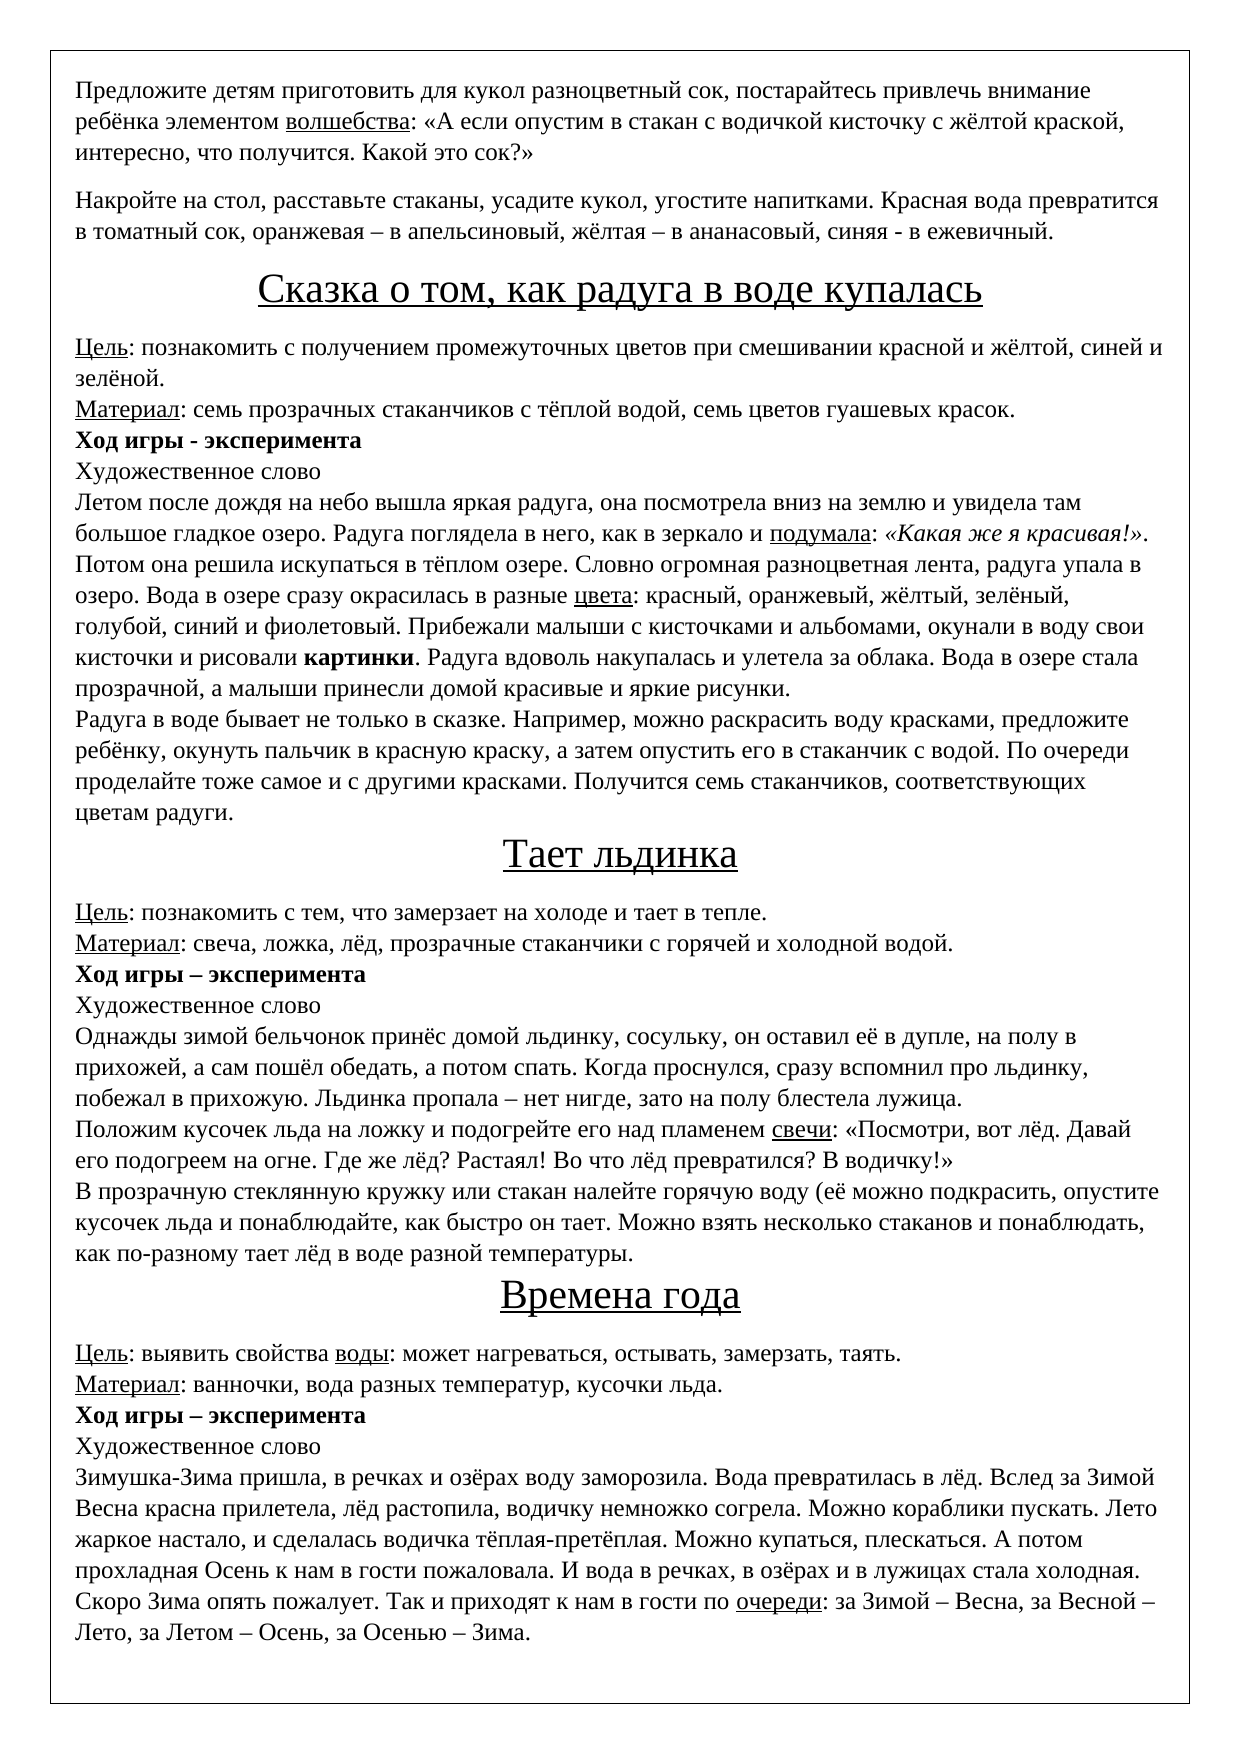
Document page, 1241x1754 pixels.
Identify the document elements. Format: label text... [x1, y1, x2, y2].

text Ход игры - эксперимента [75, 425, 1165, 454]
text Накройте на стол, расставьте стаканы, усадите кукол, угостите напитками. Красная вода превратится в томатный сок, оранжевая – в апельсиновый, жёлтая – в ананасовый, синяя - в ежевичный. [75, 185, 1165, 244]
text Тает льдинка [75, 828, 1165, 876]
text Материал: свеча, ложка, лёд, прозрачные стаканчики с горячей и холодной водой. [75, 928, 1165, 957]
text Зимушка-Зима пришла, в речках и озёрах воду заморозила. Вода превратилась в лёд. Вслед за Зимой Весна красна прилетела, лёд растопила, водичку немножко согрела. Можно кораблики пускать. Лето жаркое настало, и сделалась водичка тёплая-претёплая. Можно купаться, плескаться. А потом прохладная Осень к нам в гости пожаловала. И вода в речках, в озёрах и в лужицах стала холодная. Скоро Зима опять пожалует. Так и приходят к нам в гости по очереди: за Зимой – Весна, за Весной – Лето, за Летом – Осень, за Осенью – Зима. [75, 1462, 1165, 1646]
text Однажды зимой бельчонок принёс домой льдинку, сосульку, он оставил её в дупле, на полу в прихожей, а сам пошёл обедать, а потом спать. Когда проснулся, сразу вспомнил про льдинку, побежал в прихожую. Льдинка пропала – нет нигде, зато на полу блестела лужица. [75, 1021, 1165, 1112]
text В прозрачную стеклянную кружку или стакан налейте горячую воду (её можно подкрасить, опустите кусочек льда и понаблюдайте, как быстро он тает. Можно взять несколько стаканов и понаблюдать, как по-разному тает лёд в воде разной температуры. [75, 1176, 1165, 1267]
text Цель: выявить свойства воды: может нагреваться, остывать, замерзать, таять. [75, 1338, 1165, 1366]
text Цель: познакомить с тем, что замерзает на холоде и тает в тепле. [75, 897, 1165, 926]
text Ход игры – эксперимента [75, 959, 1165, 988]
text Положим кусочек льда на ложку и подогрейте его над пламенем свечи: «Посмотри, вот лёд. Давай его подогреем на огне. Где же лёд? Растаял! Во что лёд превратился? В водичку!» [75, 1114, 1165, 1174]
text Художественное слово [75, 1431, 1165, 1459]
text Сказка о том, как радуга в воде купалась [75, 263, 1165, 311]
text Художественное слово [75, 456, 1165, 485]
text Летом после дождя на небо вышла яркая радуга, она посмотрела вниз на землю и увидела там большое гладкое озеро. Радуга поглядела в него, как в зеркало и подумала: «Какая же я красивая!». Потом она решила искупаться в тёплом озере. Словно огромная разноцветная лента, радуга упала в озеро. Вода в озере сразу окрасилась в разные цвета: красный, оранжевый, жёлтый, зелёный, голубой, синий и фиолетовый. Прибежали малыши с кисточками и альбомами, окунали в воду свои кисточки и рисовали картинки. Радуга вдоволь накупалась и улетела за облака. Вода в озере стала прозрачной, а малыши принесли домой красивые и яркие рисунки. [75, 487, 1165, 702]
text Материал: семь прозрачных стаканчиков с тёплой водой, семь цветов гуашевых красок. [75, 394, 1165, 423]
text Предложите детям приготовить для кукол разноцветный сок, постарайтесь привлечь внимание ребёнка элементом волшебства: «А если опустим в стакан с водичкой кисточку с жёлтой краской, интересно, что получится. Какой это сок?» [75, 75, 1165, 166]
text Времена года [75, 1269, 1165, 1317]
text Ход игры – эксперимента [75, 1400, 1165, 1428]
text Радуга в воде бывает не только в сказке. Например, можно раскрасить воду красками, предложите ребёнку, окунуть пальчик в красную краску, а затем опустить его в стаканчик с водой. По очереди проделайте тоже самое и с другими красками. Получится семь стаканчиков, соответствующих цветам радуги. [75, 704, 1165, 826]
text Материал: ванночки, вода разных температур, кусочки льда. [75, 1369, 1165, 1397]
text Художественное слово [75, 990, 1165, 1019]
text Цель: познакомить с получением промежуточных цветов при смешивании красной и жёлтой, синей и зелёной. [75, 332, 1165, 392]
